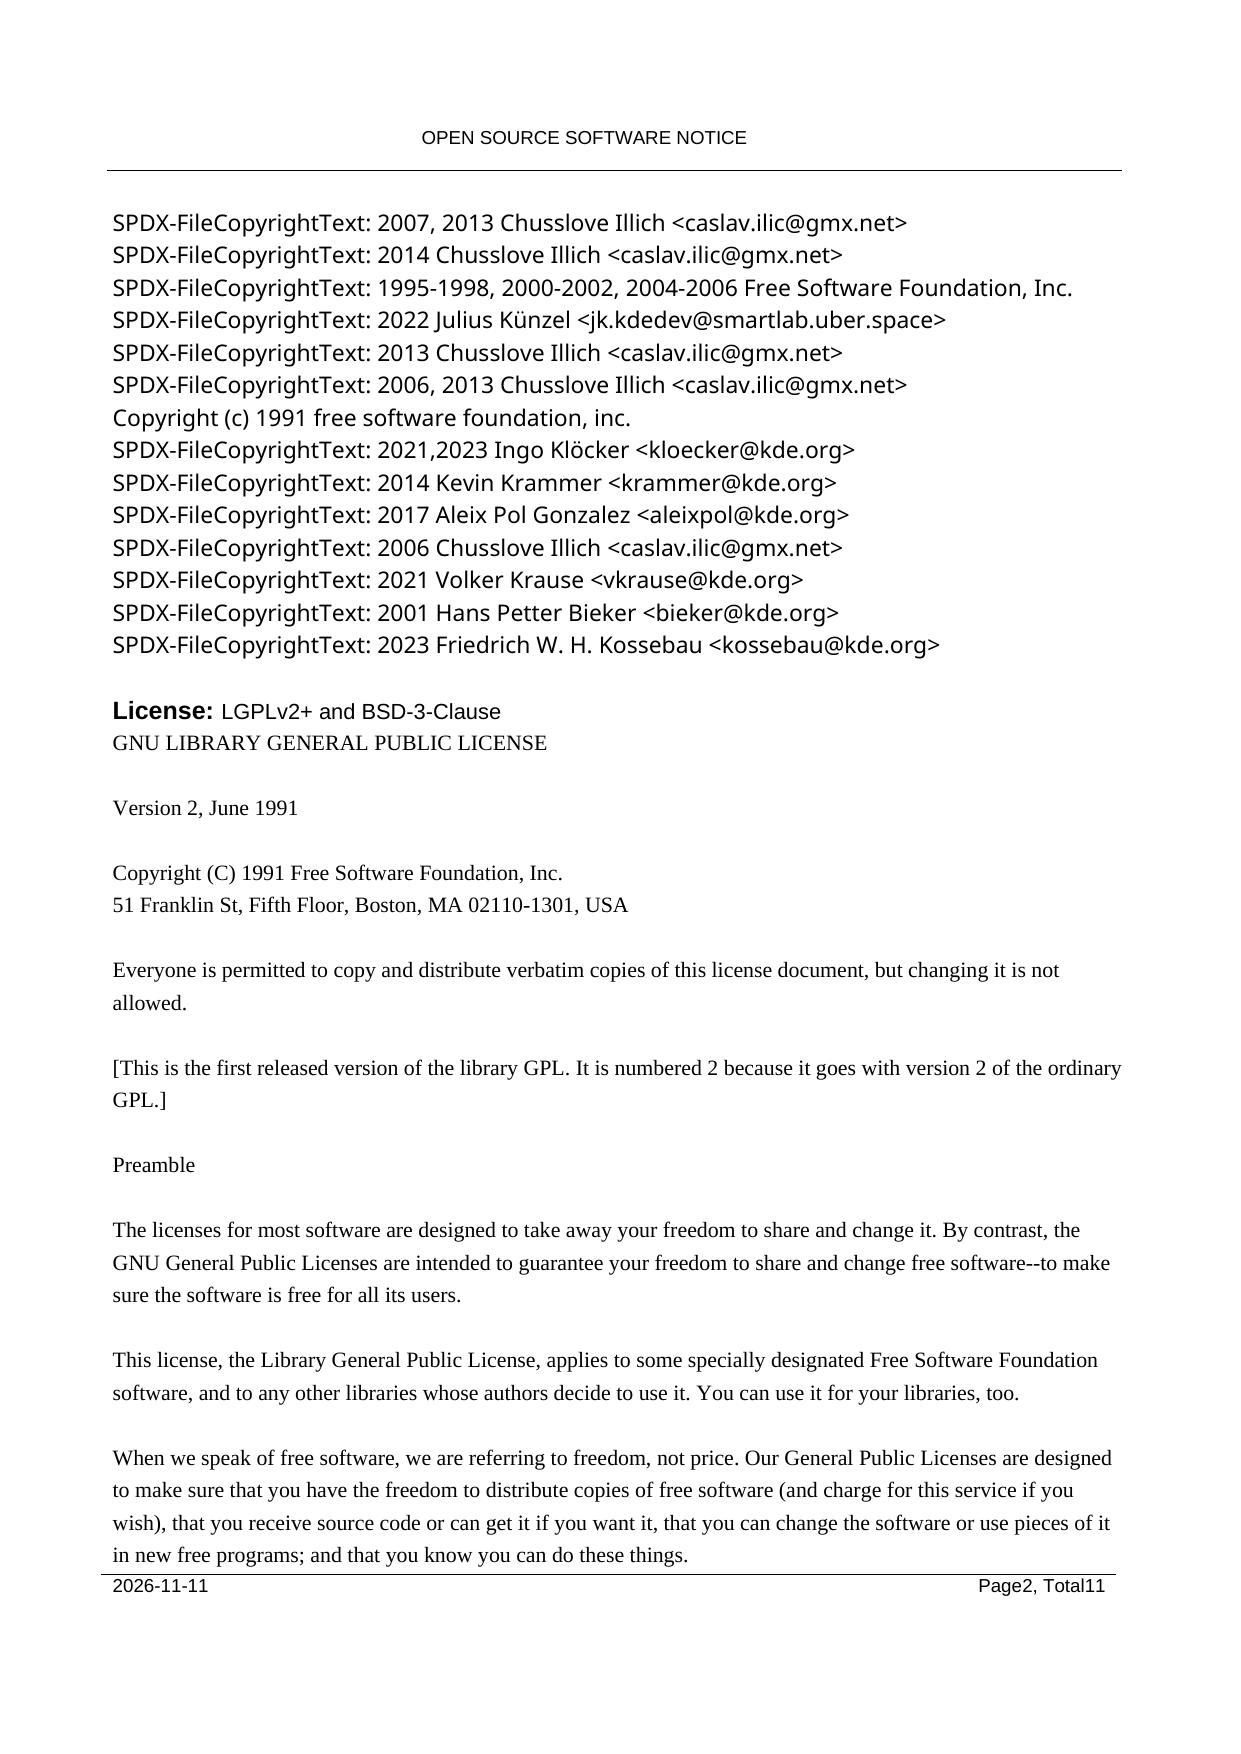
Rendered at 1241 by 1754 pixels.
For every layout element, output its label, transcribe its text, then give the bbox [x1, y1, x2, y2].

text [112, 726, 1128, 1571]
text License: LGPLv2+ and BSD-3-Clause [112, 694, 1128, 726]
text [112, 206, 1128, 694]
